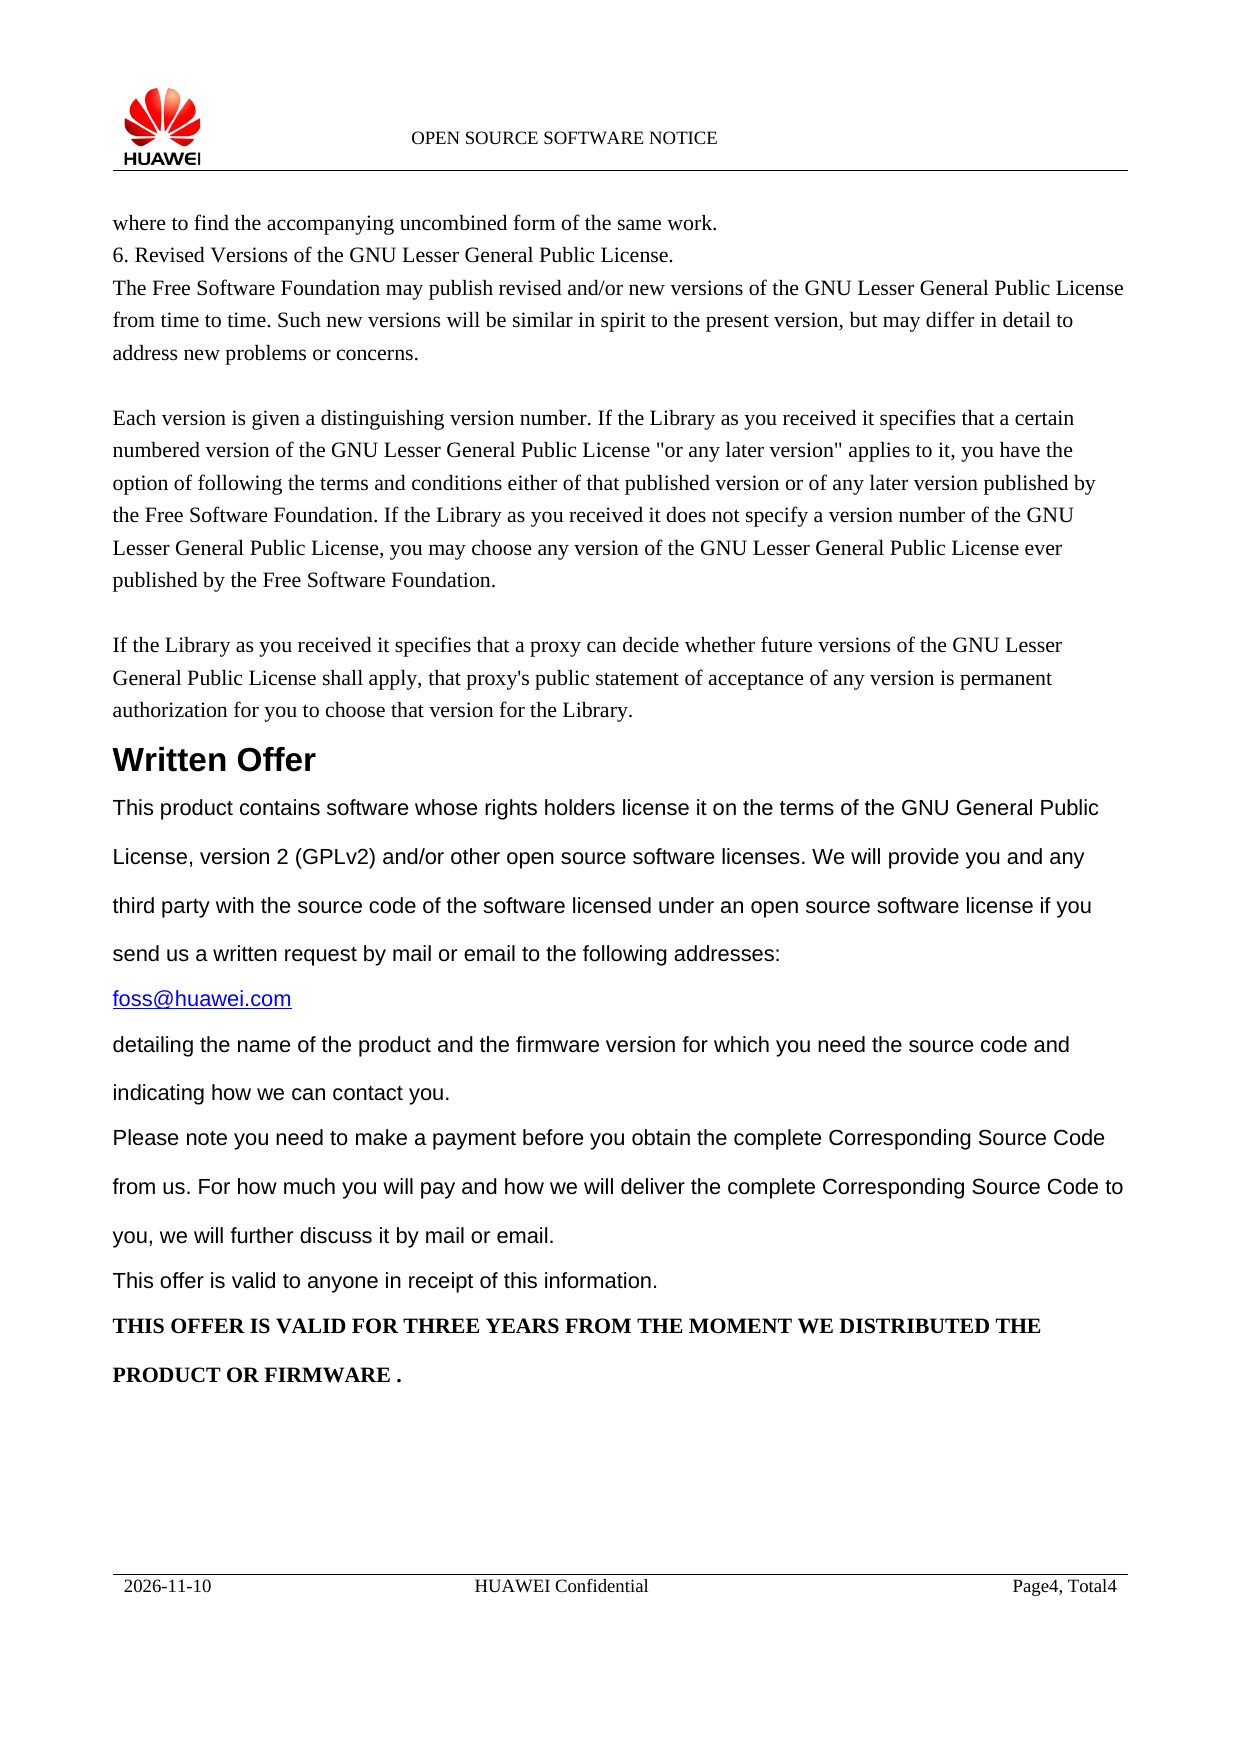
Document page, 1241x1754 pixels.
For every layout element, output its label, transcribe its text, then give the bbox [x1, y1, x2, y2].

text This offer is valid to anyone in receipt of this information. [112, 1264, 1128, 1297]
text Written Offer [112, 726, 1128, 791]
text Please note you need to make a payment before you obtain the complete Corresponding Source Code from us. For how much you will pay and how we will deliver the complete Corresponding Source Code to you, we will further discuss it by mail or email. [112, 1122, 1128, 1252]
text foss@huawei.com [112, 983, 1128, 1015]
text This offer is valid for three years from the moment we distributed the product or firmware . [112, 1309, 1128, 1391]
picture [124, 88, 201, 165]
text This product contains software whose rights holders license it on the terms of the GNU General Public License, version 2 (GPLv2) and/or other open source software licenses. We will provide you and any third party with the source code of the software licensed under an open source software license if you send us a written request by mail or email to the following addresses: [112, 791, 1128, 970]
text detailing the name of the product and the firmware version for which you need the source code and indicating how we can contact you. [112, 1028, 1128, 1109]
